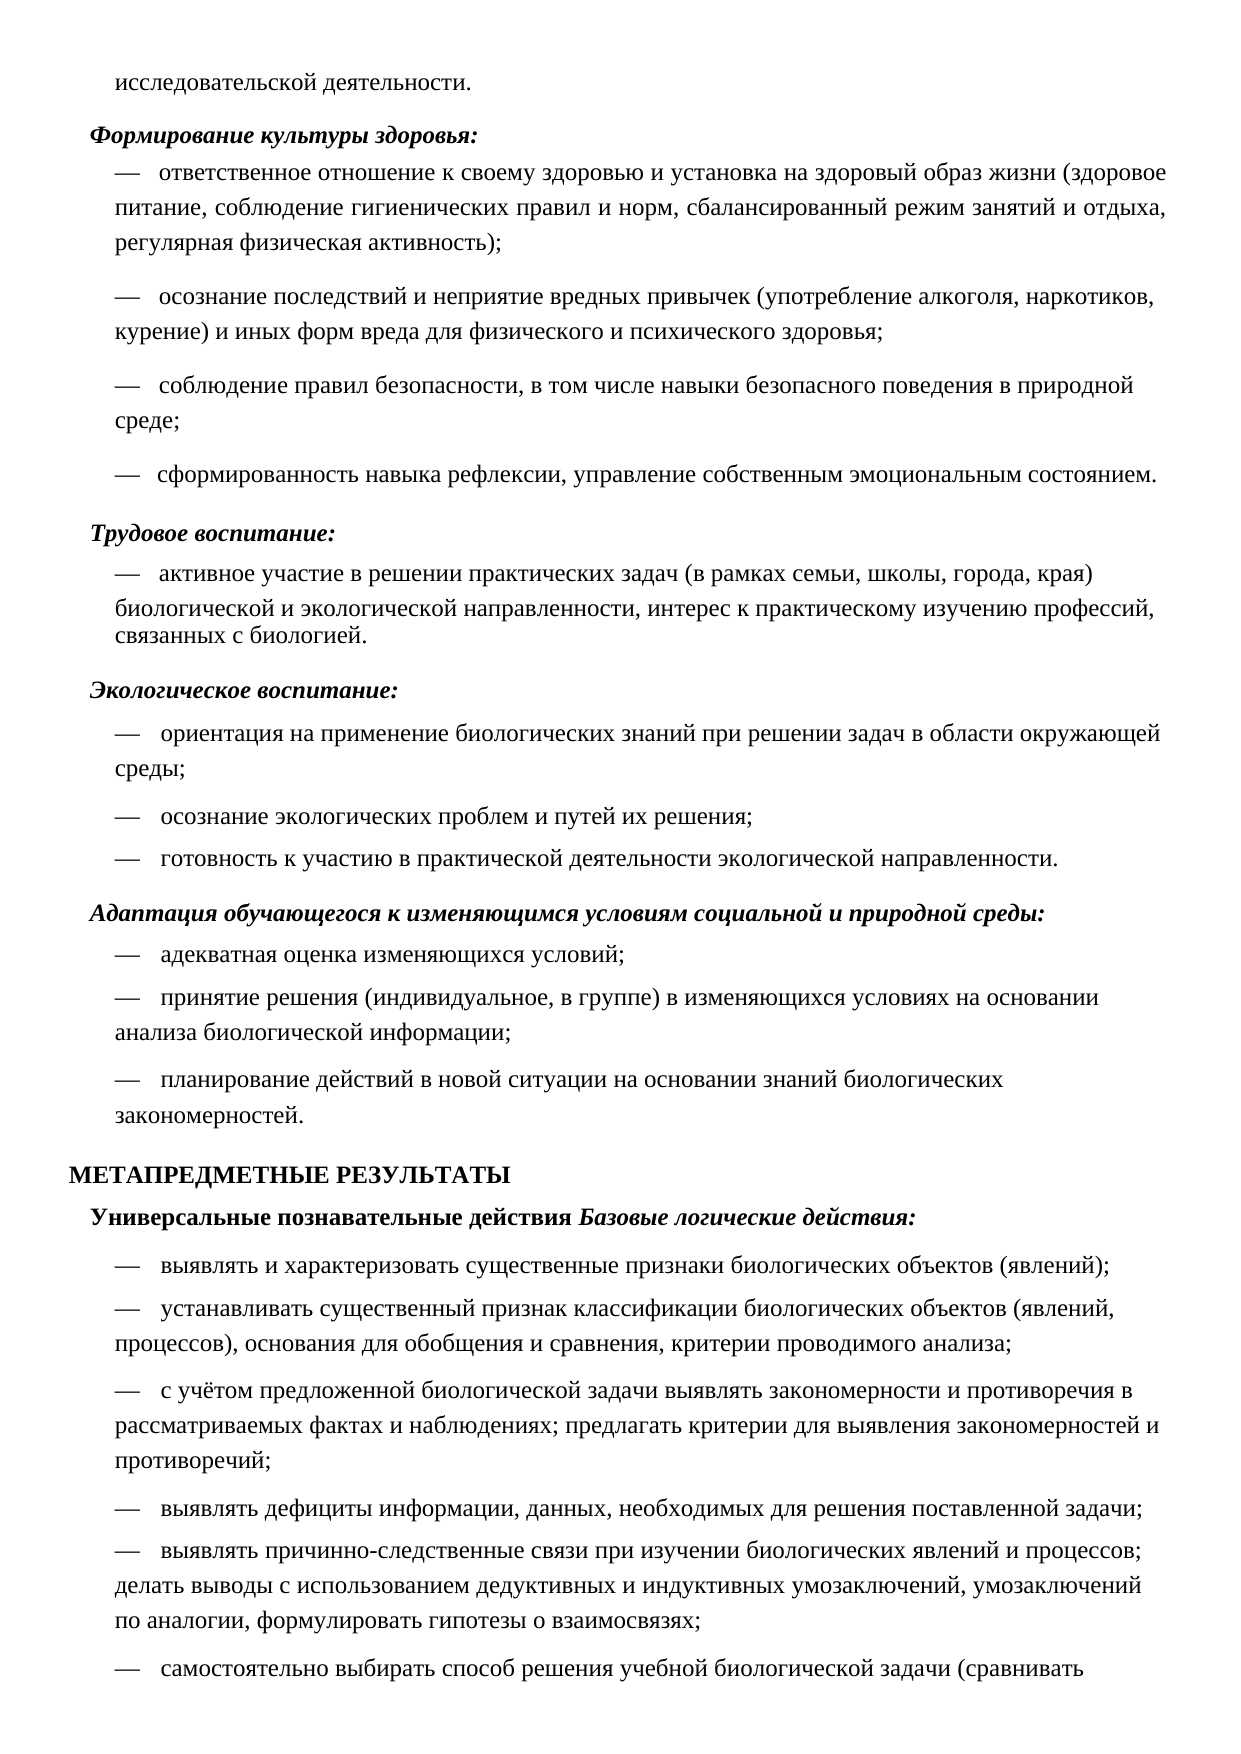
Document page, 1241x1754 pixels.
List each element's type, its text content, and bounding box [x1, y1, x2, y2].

list выявлять дефициты информации, данных, необходимых для решения поставленной задачи; [114, 1496, 1167, 1521]
list готовность к участию в практической деятельности экологической направленности. [114, 846, 1167, 871]
list ответственное отношение к своему здоровью и установка на здоровый образ жизни (здоровое питание, соблюдение гигиенических правил и норм, сбалансированный режим занятий и отдыха, регулярная физическая активность); [114, 153, 1167, 258]
list выявлять и характеризовать существенные признаки биологических объектов (явлений); [114, 1254, 1167, 1279]
text связанных с биологией. [114, 624, 1167, 649]
list выявлять причинно-следственные связи при изучении биологических явлений и процессов; делать выводы с использованием дедуктивных и индуктивных умозаключений, умозаключений по аналогии, формулировать гипотезы о взаимосвязях; [114, 1531, 1142, 1636]
list ориентация на применение биологических знаний при решении задач в области окружающей среды; [114, 713, 1167, 784]
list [114, 1648, 1167, 1683]
list осознание последствий и неприятие вредных привычек (употребление алкоголя, наркотиков, курение) и иных форм вреда для физического и психического здоровья; [114, 276, 1167, 346]
text Адаптация обучающегося к изменяющимся условиям социальной и природной среды: [89, 901, 1167, 926]
list осознание экологических проблем и путей их решения; [114, 805, 1167, 830]
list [114, 62, 1167, 97]
list принятие решения (индивидуальное, в группе) в изменяющихся условиях на основании анализа биологической информации; [114, 977, 1167, 1047]
list адекватная оценка изменяющихся условий; [114, 943, 1167, 968]
text Экологическое воспитание: [89, 679, 1167, 704]
text МЕТАПРЕДМЕТНЫЕ РЕЗУЛЬТАТЫ [69, 1164, 1167, 1189]
list планирование действий в новой ситуации на основании знаний биологических закономерностей. [114, 1059, 1167, 1130]
list сформированность навыка рефлексии, управление собственным эмоциональным состоянием. Трудовое воспитание: [89, 436, 1167, 554]
text Формирование культуры здоровья: [69, 124, 1167, 149]
text Универсальные познавательные действия Базовые логические действия: [89, 1197, 1053, 1233]
list активное участие в решении практических задач (в рамках семьи, школы, города, края) биологической и экологической направленности, интерес к практическому изучению профессий, [114, 554, 1167, 624]
list устанавливать существенный признак классификации биологических объектов (явлений, процессов), основания для обобщения и сравнения, критерии проводимого анализа; [114, 1288, 1167, 1358]
list соблюдение правил безопасности, в том числе навыки безопасного поведения в природной среде; [114, 365, 1167, 436]
list с учётом предложенной биологической задачи выявлять закономерности и противоречия в рассматриваемых фактах и наблюдениях; предлагать критерии для выявления закономерностей и противоречий; [114, 1371, 1167, 1476]
